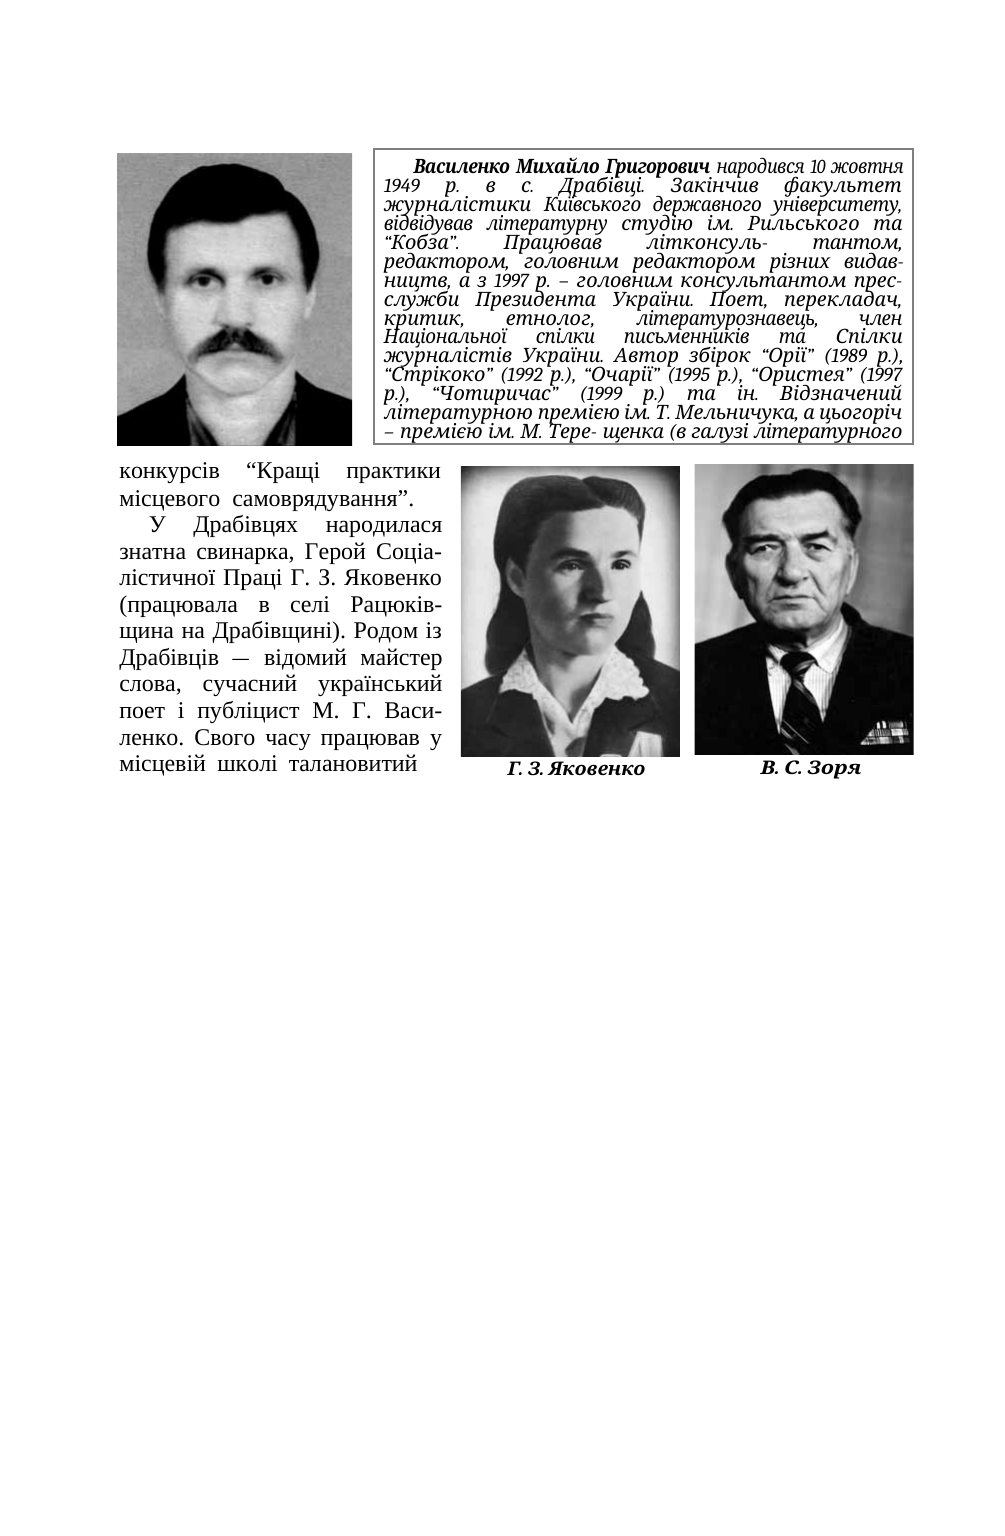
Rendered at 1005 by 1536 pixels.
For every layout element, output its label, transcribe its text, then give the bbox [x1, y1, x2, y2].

text У Драбівцях народилася знатна свинарка, Герой Соціа- лістичної Праці Г. З. Яковенко (працювала в селі Рацюків- щина на Драбівщині). Родом із Драбівців – відомий майстер слова, сучасний український поет і публіцист М. Г. Васи- ленко. Свого часу працював у місцевій школі талановитий [119, 511, 442, 777]
text Г. З. Яковенко [507, 758, 679, 780]
text конкурсів “Кращі практики місцевого самоврядування”. [119, 457, 441, 511]
text В. С. Зоря [760, 758, 927, 779]
picture [117, 153, 353, 446]
picture [460, 466, 680, 757]
picture [694, 464, 914, 755]
